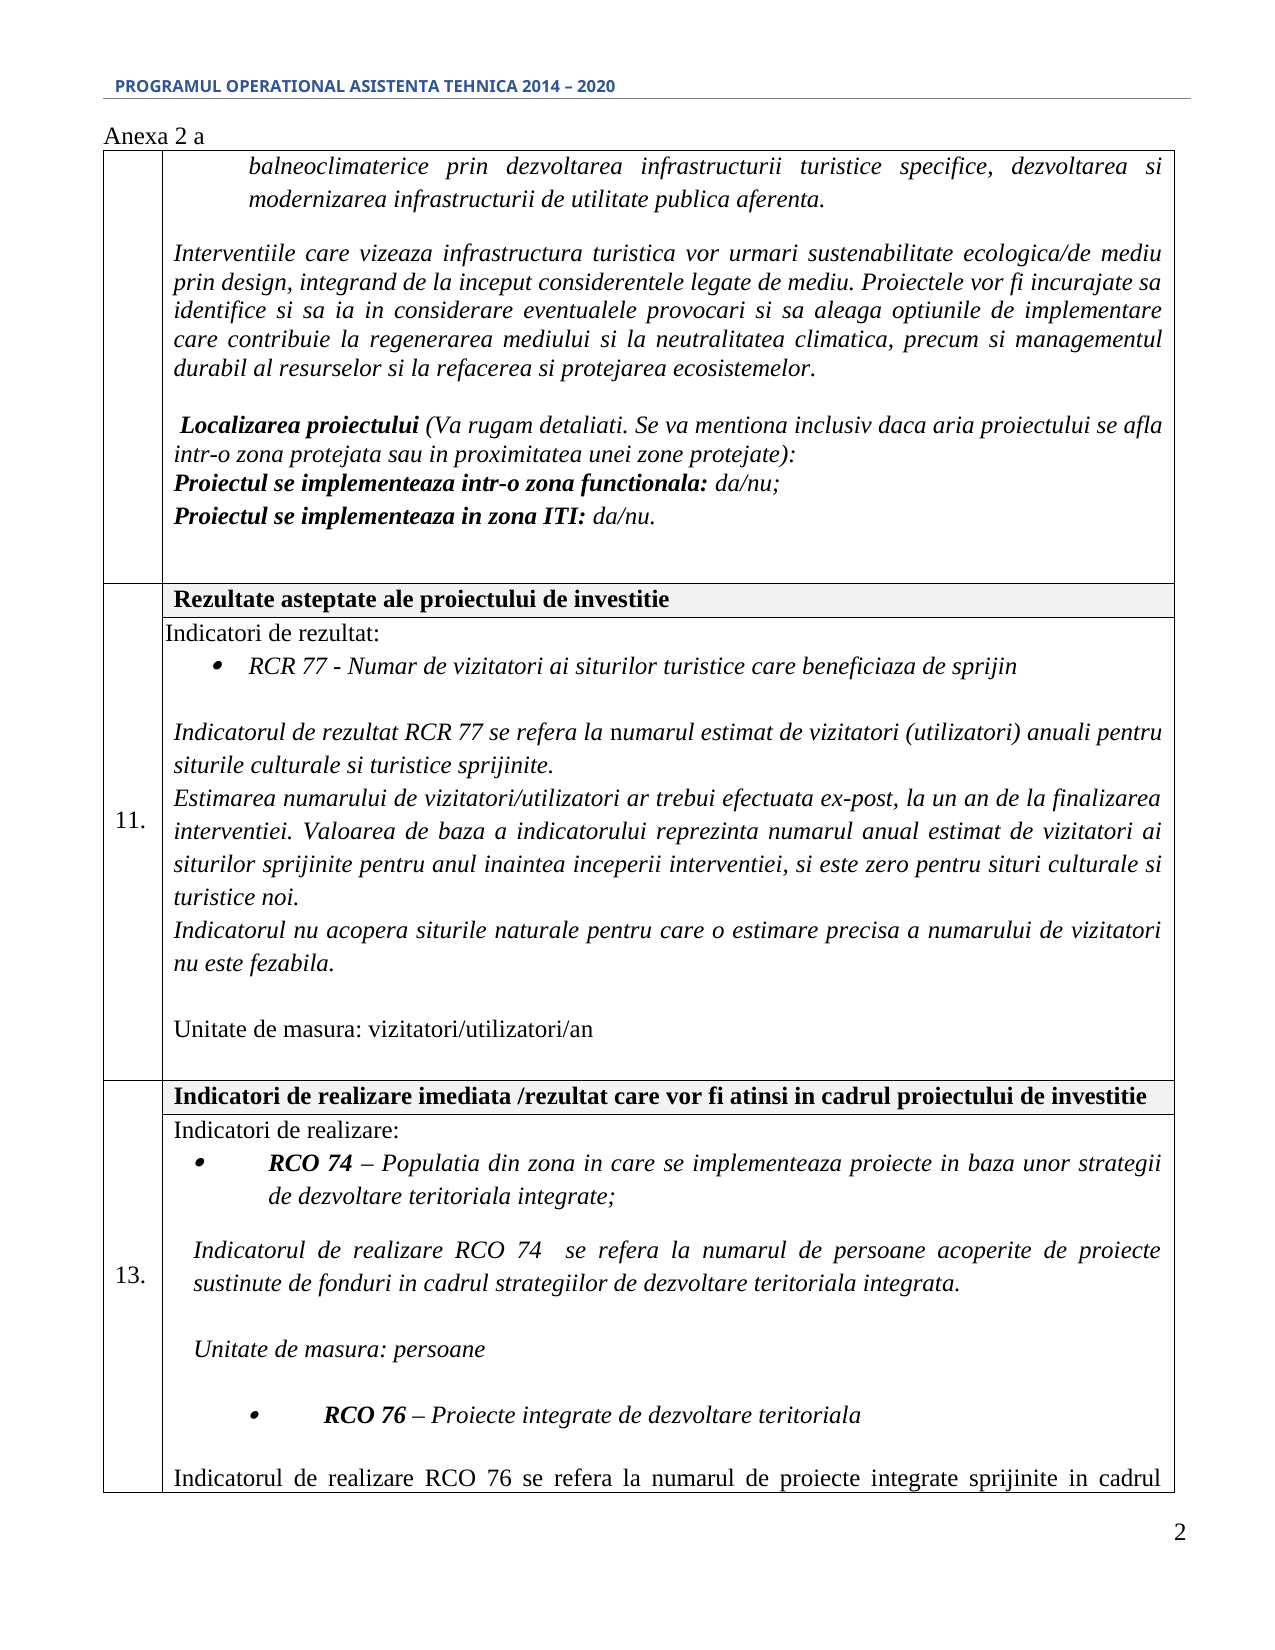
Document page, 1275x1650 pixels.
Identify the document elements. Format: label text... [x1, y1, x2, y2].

table_cell [104, 1081, 162, 1492]
table_cell [104, 584, 162, 1080]
table_cell Rezultate asteptate ale proiectului de investitie [163, 584, 1174, 617]
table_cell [163, 1115, 1174, 1492]
table_cell Indicatori de rezultat: RCR 77 - Numar de vizitatori ai siturilor turistice care beneficiaza de sprijin Indicatorul de rezultat RCR 77 se refera la numarul estimat de vizitatori (utilizatori) anuali pentru siturile culturale si turistice sprijinite. Estimarea numarului de vizitatori/utilizatori ar trebui efectuata ex-post, la un an de la finalizarea interventiei. Valoarea de baza a indicatorului reprezinta numarul anual estimat de vizitatori ai siturilor sprijinite pentru anul inaintea inceperii interventiei, si este zero pentru situri culturale si turistice noi. Indicatorul nu acopera siturile naturale pentru care o estimare precisa a numarului de vizitatori nu este fezabila. Unitate de masura: vizitatori/utilizatori/an [163, 618, 1174, 1080]
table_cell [163, 151, 1174, 583]
table_cell Indicatori de realizare imediata /rezultat care vor fi atinsi in cadrul proiectului de investitie [163, 1081, 1174, 1114]
